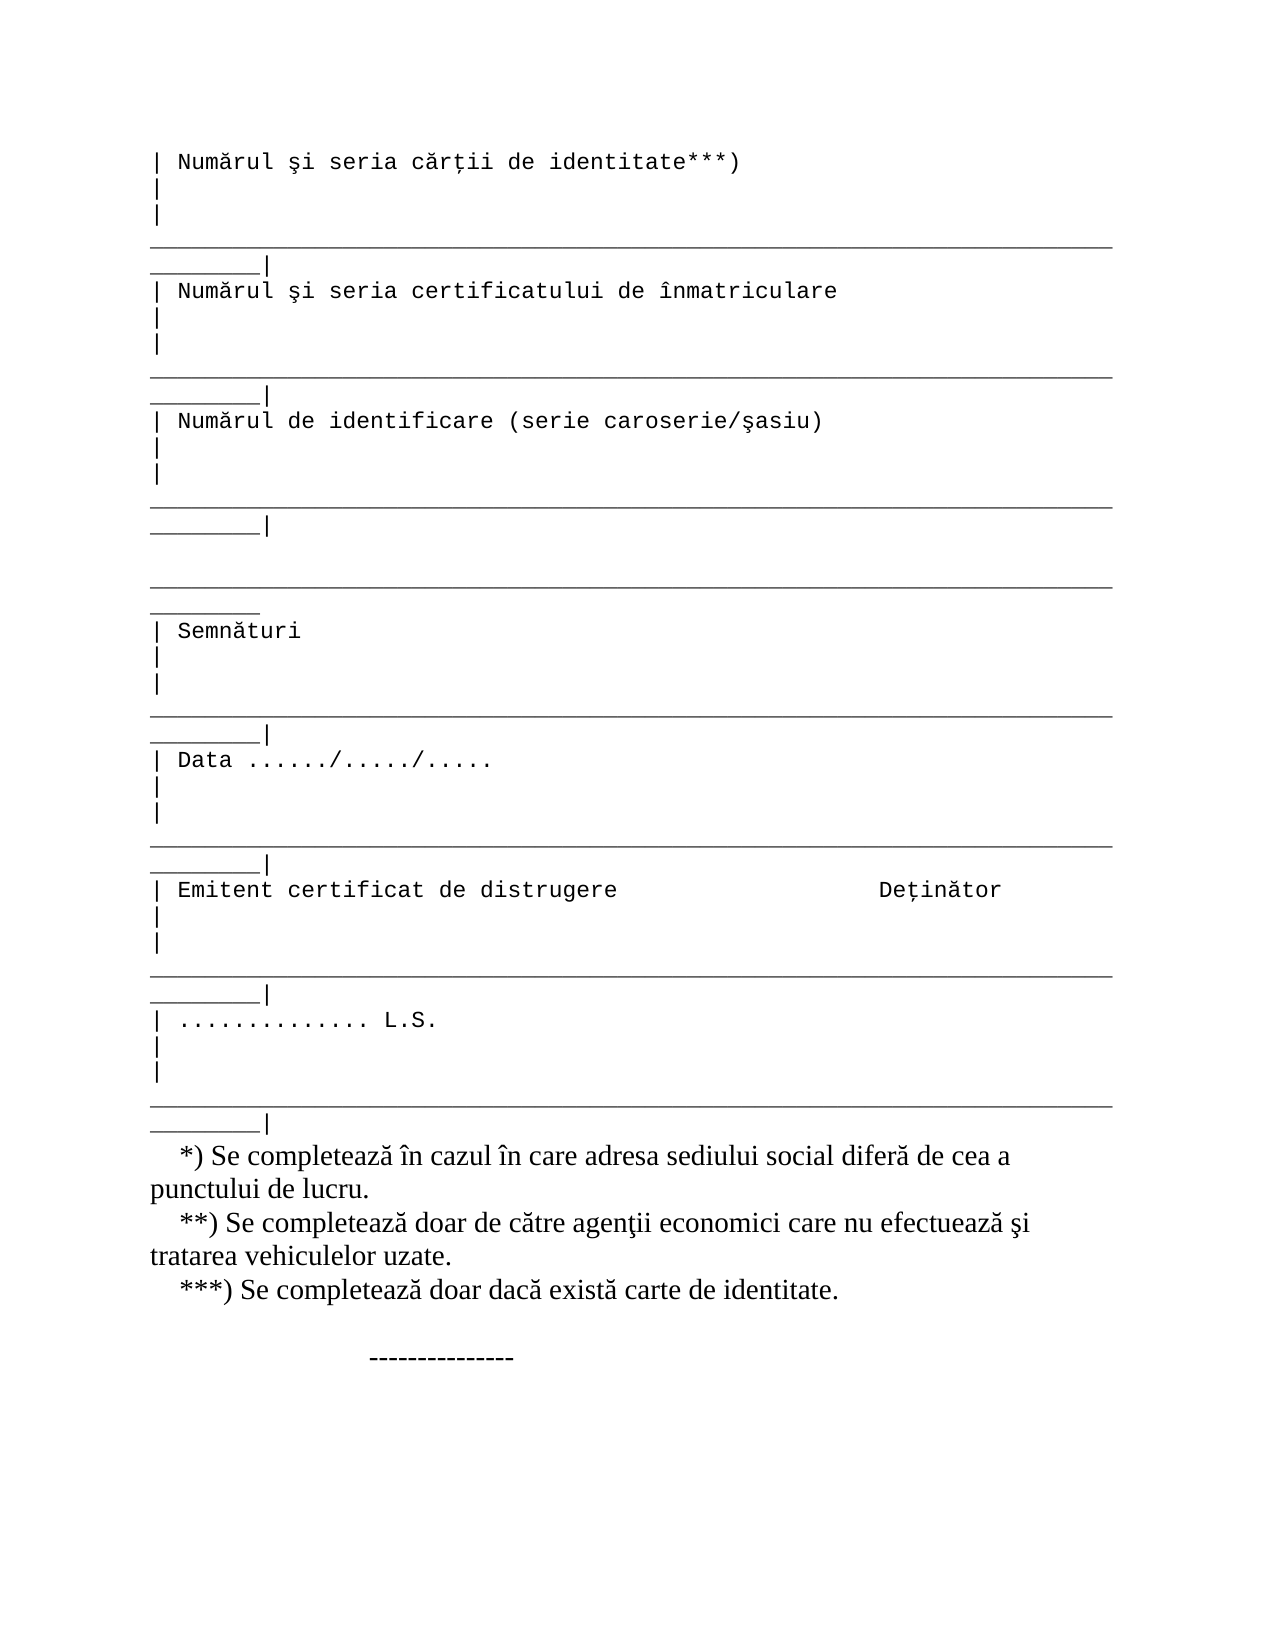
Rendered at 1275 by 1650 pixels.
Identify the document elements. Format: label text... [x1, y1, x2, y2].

text | Data ....../...../..... | [150, 749, 1125, 801]
text | Numărul şi seria certificatului de înmatriculare | [150, 280, 1125, 332]
text | Emitent certificat de distrugere Deţinător | [150, 878, 1125, 930]
text | Numărul şi seria cărţii de identitate***) | [150, 150, 1125, 202]
text **) Se completează doar de către agenţii economici care nu efectuează şi tratarea vehiculelor uzate. [150, 1205, 1125, 1272]
text --------------- [150, 1339, 1125, 1372]
text |______________________________________________________________________________| [150, 930, 1125, 1008]
text |______________________________________________________________________________| [150, 801, 1125, 878]
text | Semnături | [150, 619, 1125, 671]
text ***) Se completează doar dacă există carte de identitate. [150, 1272, 1125, 1305]
text |______________________________________________________________________________| [150, 1060, 1125, 1138]
text ______________________________________________________________________________ [150, 539, 1125, 619]
text | Numărul de identificare (serie caroserie/şasiu) | [150, 409, 1125, 461]
text |______________________________________________________________________________| [150, 461, 1125, 539]
text |______________________________________________________________________________| [150, 332, 1125, 409]
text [150, 202, 1125, 280]
text | .............. L.S. | [150, 1008, 1125, 1060]
text |______________________________________________________________________________| [150, 671, 1125, 749]
text *) Se completează în cazul în care adresa sediului social diferă de cea a punctului de lucru. [150, 1138, 1125, 1205]
